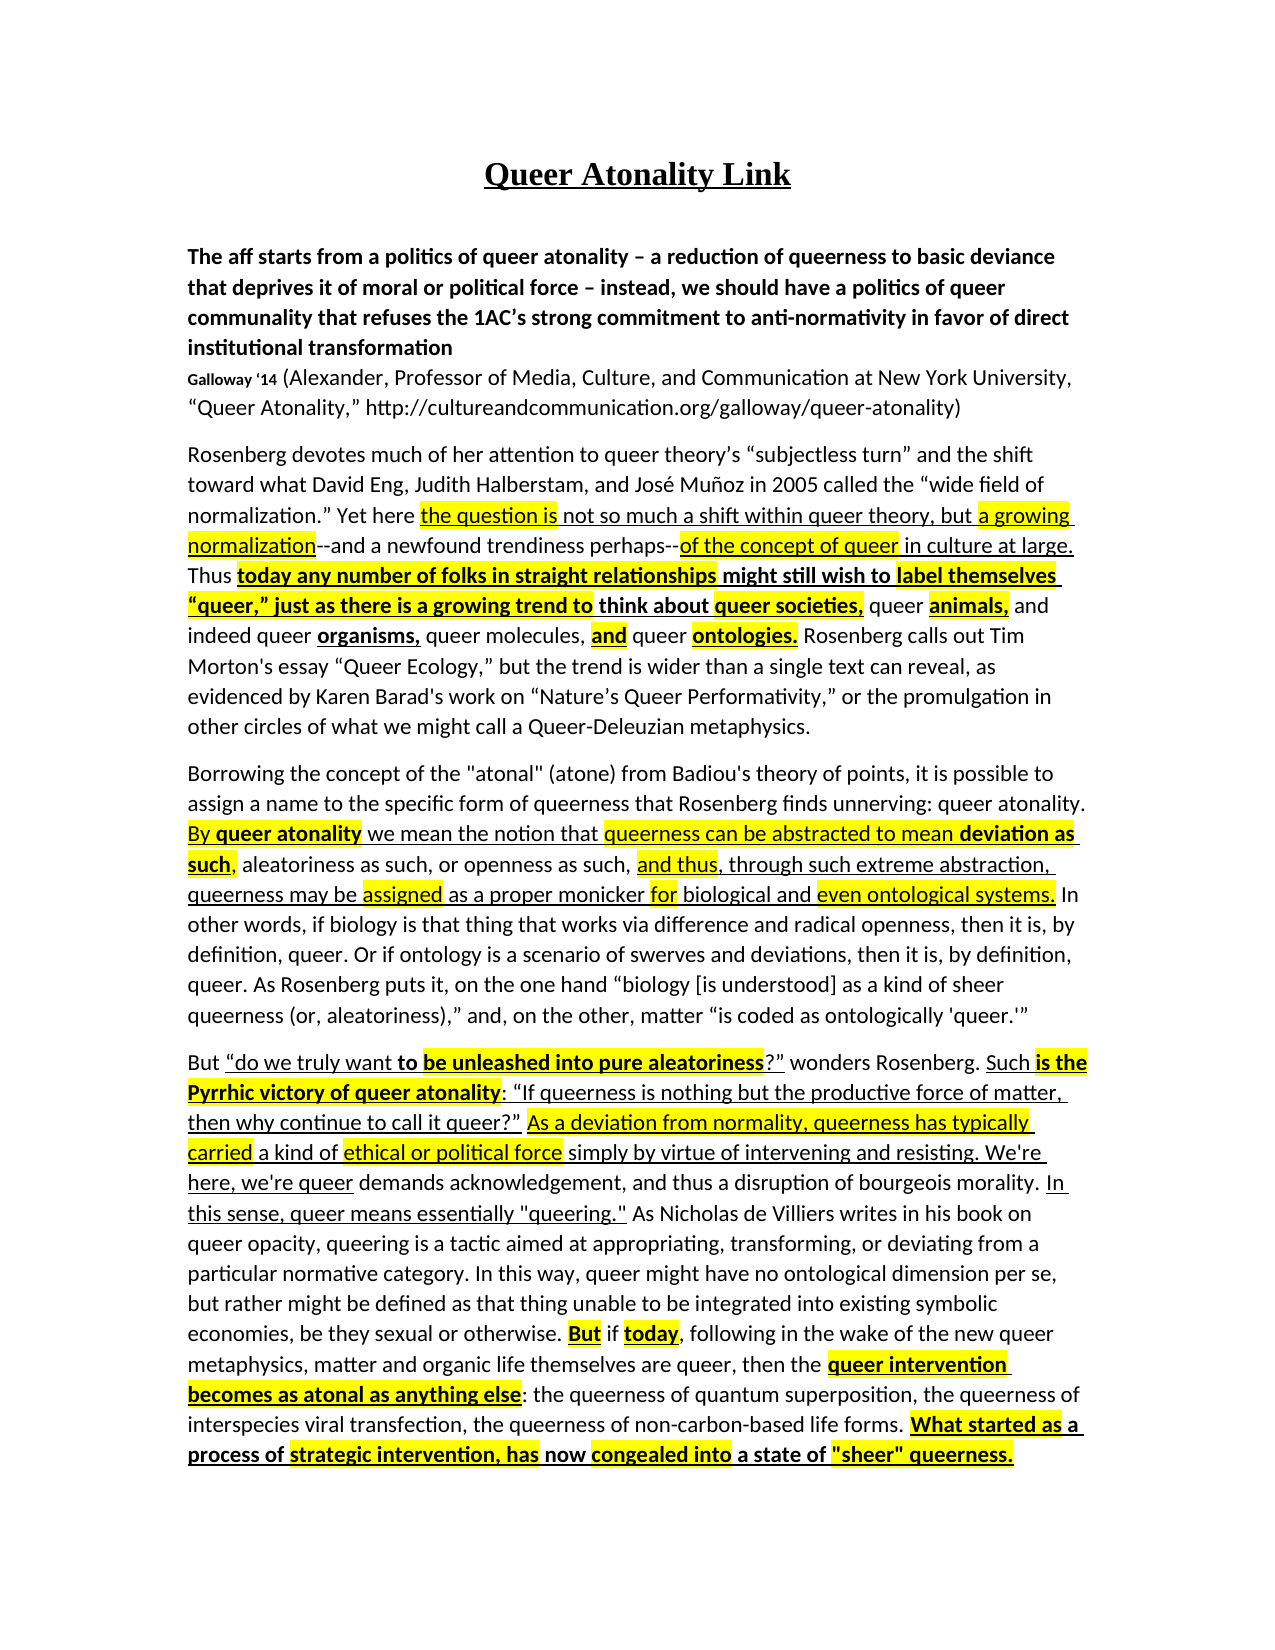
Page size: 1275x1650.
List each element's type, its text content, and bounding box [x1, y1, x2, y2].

subtitle The aff starts from a politics of queer atonality – a reduction of queerness to basic deviance that deprives it of moral or political force – instead, we should have a politics of queer communality that refuses the 1AC’s strong commitment to anti-normativity in favor of direct institutional transformation [187, 242, 1087, 361]
text Borrowing the concept of the "atonal" (atone) from Badiou's theory of points, it is possible to assign a name to the specific form of queerness that Rosenberg finds unnerving: queer atonality. By queer atonality we mean the notion that queerness can be abstracted to mean deviation as such, aleatoriness as such, or openness as such, and thus, through such extreme abstraction, queerness may be assigned as a proper monicker for biological and even ontological systems. In other words, if biology is that thing that works via difference and radical openness, then it is, by definition, queer. Or if ontology is a scenario of swerves and deviations, then it is, by definition, queer. As Rosenberg puts it, on the one hand “biology [is understood] as a kind of sheer queerness (or, aleatoriness),” and, on the other, matter “is coded as ontologically 'queer.'” [187, 759, 1087, 1029]
text But “do we truly want to be unleashed into pure aleatoriness?” wonders Rosenberg. Such is the Pyrrhic victory of queer atonality: “If queerness is nothing but the productive force of matter, then why continue to call it queer?” As a deviation from normality, queerness has typically carried a kind of ethical or political force simply by virtue of intervening and resisting. We're here, we're queer demands acknowledgement, and thus a disruption of bourgeois morality. In this sense, queer means essentially "queering." As Nicholas de Villiers writes in his book on queer opacity, queering is a tactic aimed at appropriating, transforming, or deviating from a particular normative category. In this way, queer might have no ontological dimension per se, but rather might be defined as that thing unable to be integrated into existing symbolic economies, be they sexual or otherwise. But if today, following in the wake of the new queer metaphysics, matter and organic life themselves are queer, then the queer intervention becomes as atonal as anything else: the queerness of quantum superposition, the queerness of interspecies viral transfection, the queerness of non-carbon-based life forms. What started as a process of strategic intervention, has now congealed into a state of "sheer" queerness. [187, 1048, 1087, 1468]
text Rosenberg devotes much of her attention to queer theory’s “subjectless turn” and the shift toward what David Eng, Judith Halberstam, and José Muñoz in 2005 called the “wide field of normalization.” Yet here the question is not so much a shift within queer theory, but a growing normalization--and a newfound trendiness perhaps--of the concept of queer in culture at large. Thus today any number of folks in straight relationships might still wish to label themselves “queer,” just as there is a growing trend to think about queer societies, queer animals, and indeed queer organisms, queer molecules, and queer ontologies. Rosenberg calls out Tim Morton's essay “Queer Ecology,” but the trend is wider than a single text can reveal, as evidenced by Karen Barad's work on “Nature’s Queer Performativity,” or the promulgation in other circles of what we might call a Queer-Deleuzian metaphysics. [187, 440, 1087, 740]
text Galloway ‘14 (Alexander, Professor of Media, Culture, and Communication at New York University, “Queer Atonality,” http://cultureandcommunication.org/galloway/queer-atonality) [187, 363, 1087, 421]
subtitle Queer Atonality Link [187, 154, 1087, 192]
